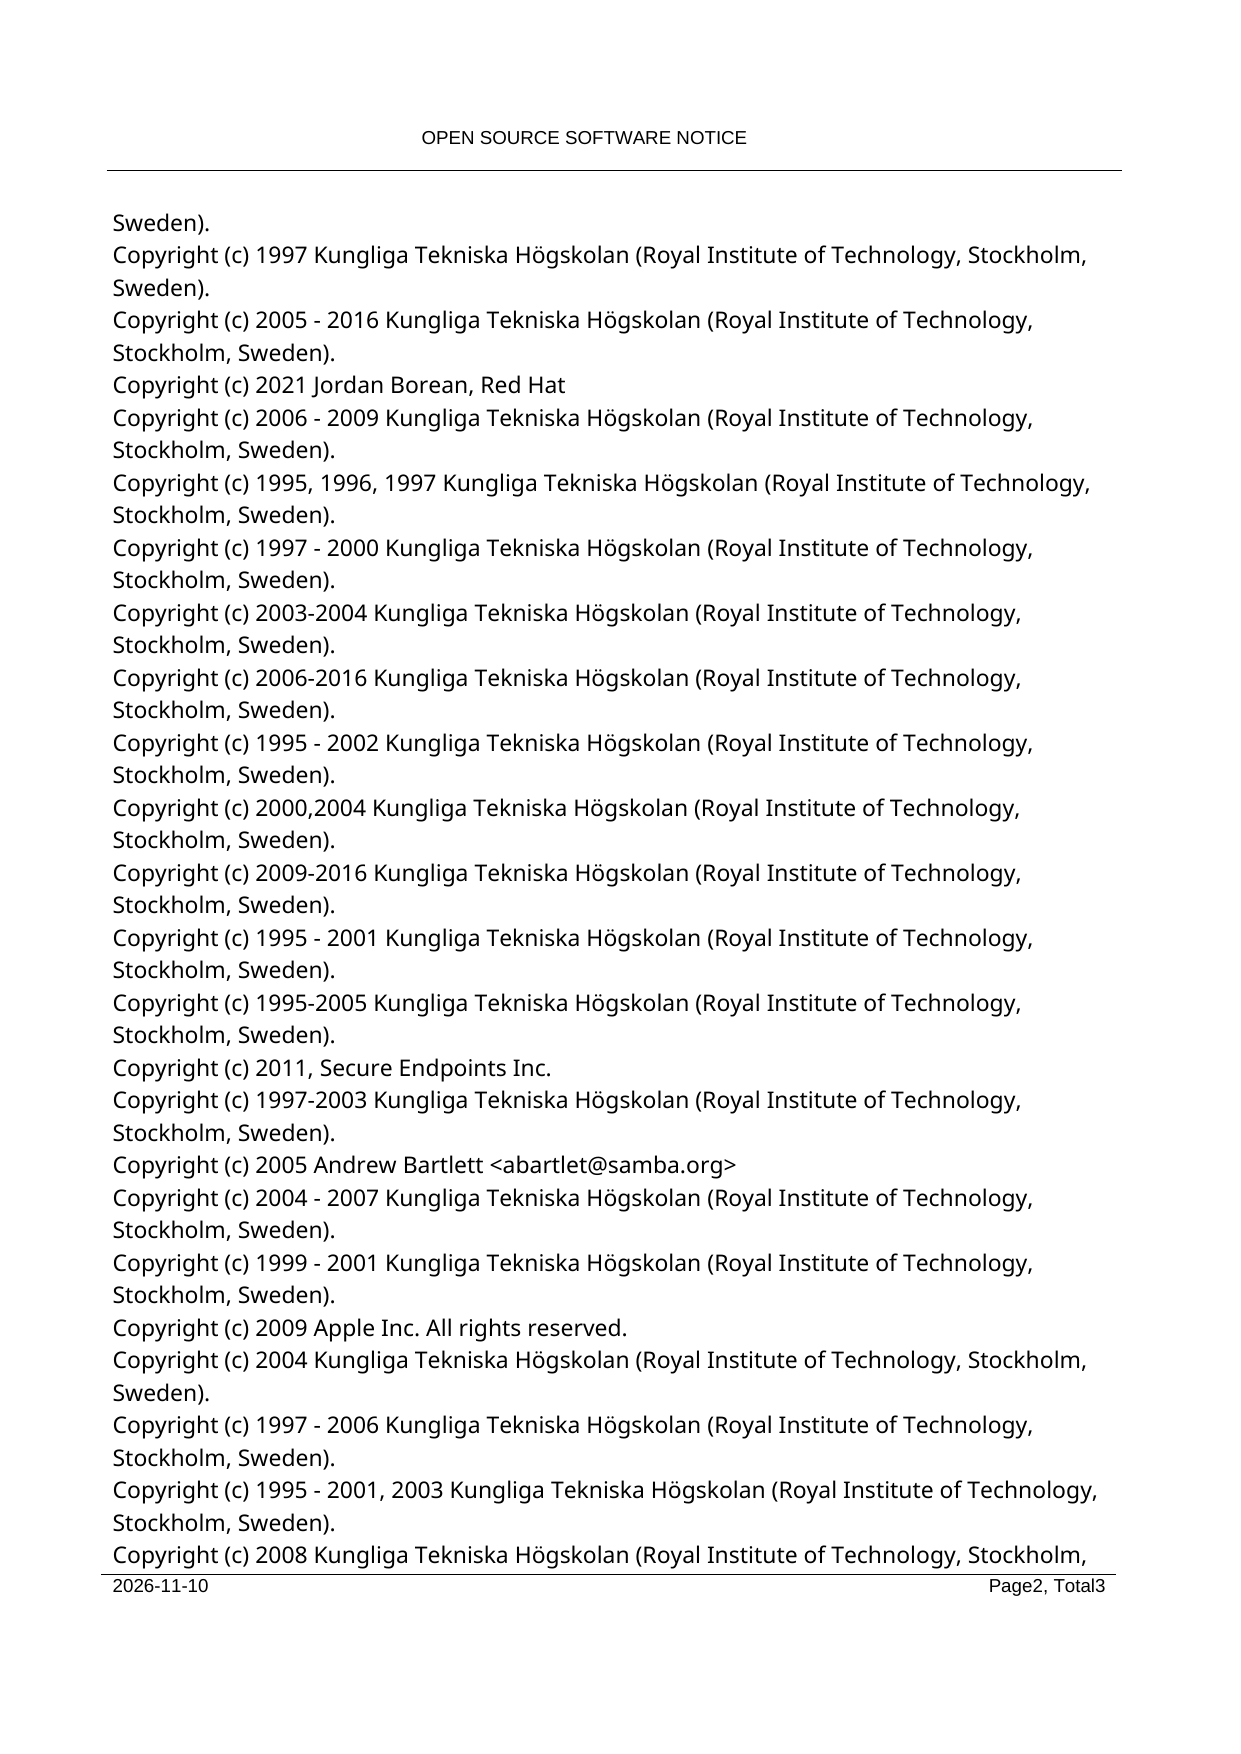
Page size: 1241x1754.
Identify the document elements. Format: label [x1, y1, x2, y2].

text [112, 206, 1128, 1571]
